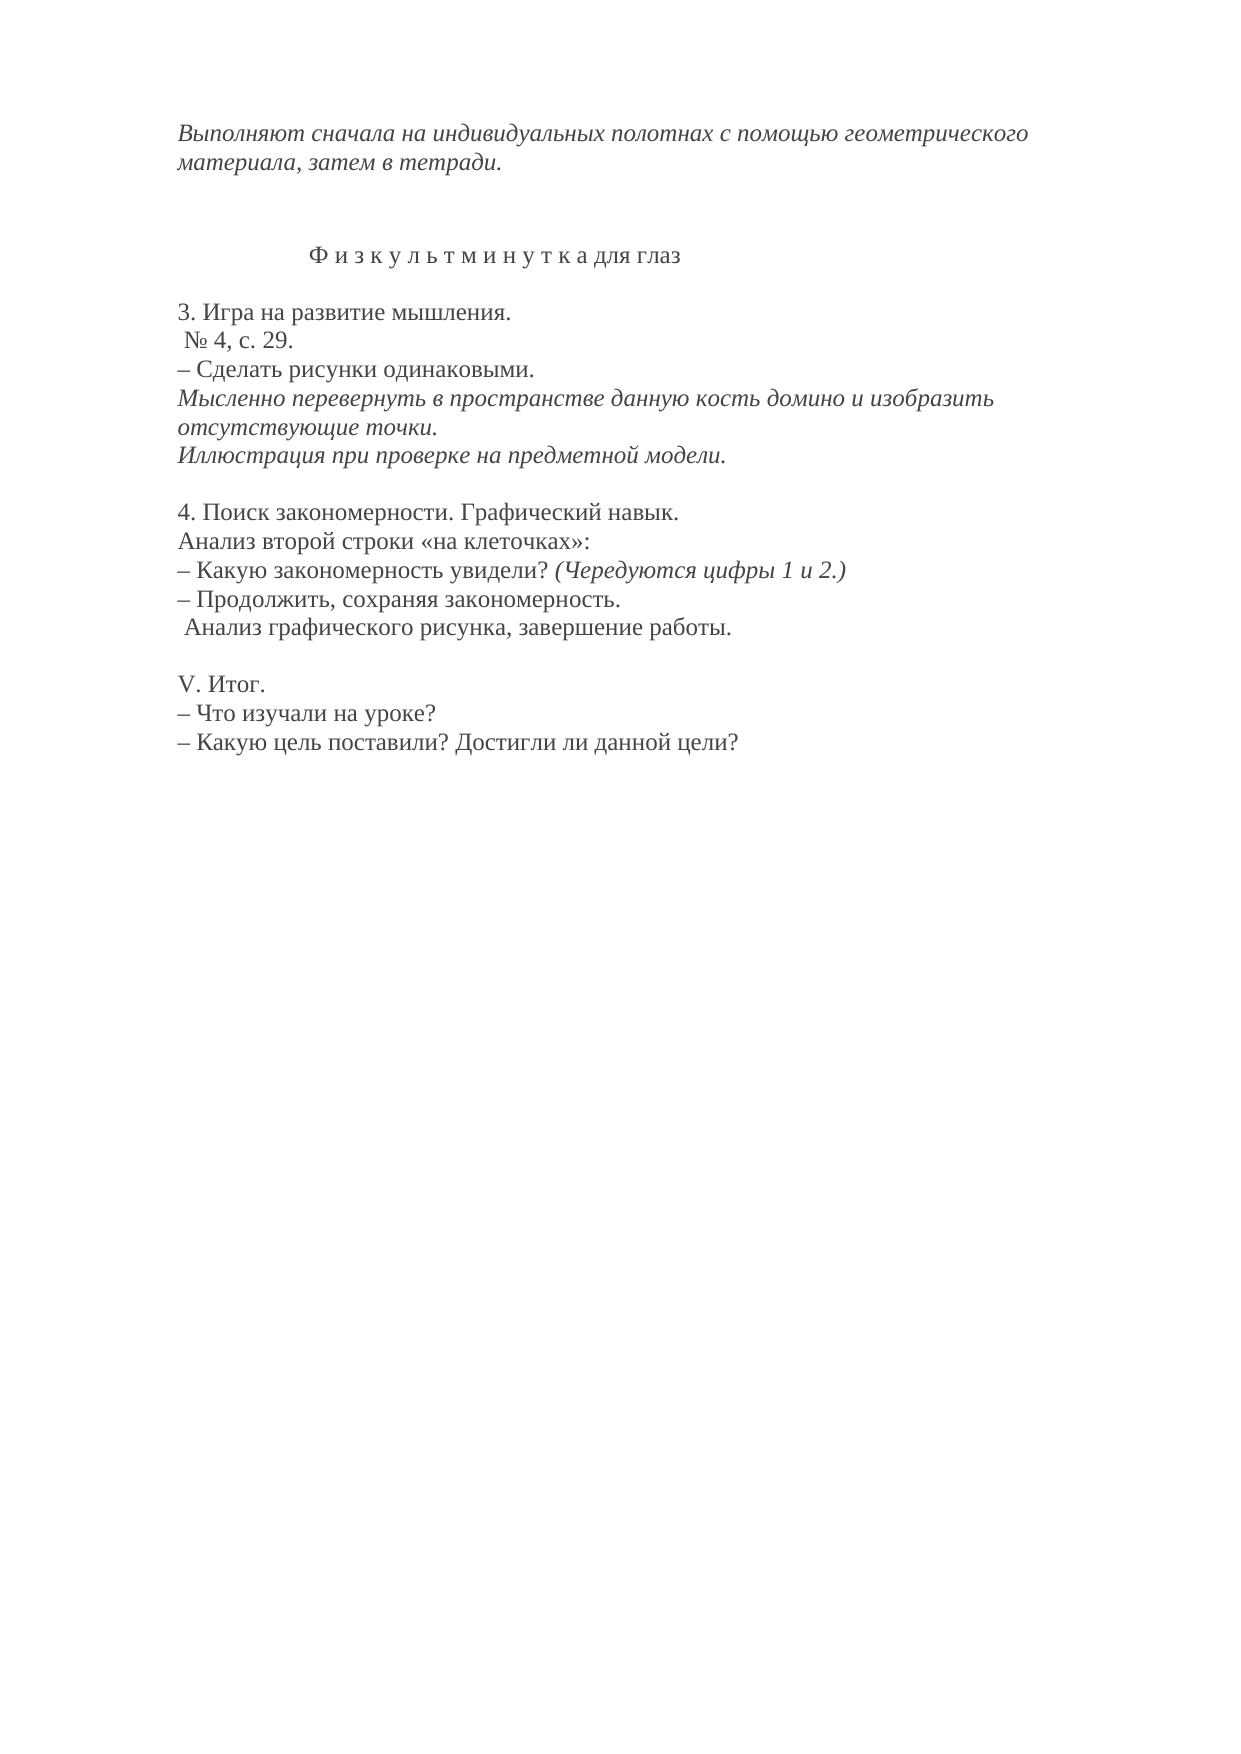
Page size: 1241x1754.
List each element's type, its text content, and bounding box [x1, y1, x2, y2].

text Мысленно перевернуть в пространстве данную кость домино и изобразить отсутствующие точки. [177, 383, 1152, 441]
text Иллюстрация при проверке на предметной модели. [177, 441, 1152, 469]
text Выполняют сначала на индивидуальных полотнах с помощью геометрического материала, затем в тетради. [177, 118, 1152, 176]
text Ф и з к у л ь т м и н у т к а для глаз [177, 176, 1152, 269]
text Анализ графического рисунка, завершение работы. [177, 612, 1152, 641]
text 3. Игра на развитие мышления. [177, 297, 1152, 326]
text 4. Поиск закономерности. Графический навык. [177, 497, 1152, 526]
text – Что изучали на уроке? [177, 698, 1152, 727]
text Анализ второй строки «на клеточках»: [177, 526, 1152, 555]
text № 4, с. 29. [177, 326, 1152, 354]
text – Какую цель поставили? Достигли ли данной цели? [177, 727, 1152, 756]
text – Какую закономерность увидели? (Чередуются цифры 1 и 2.) [177, 555, 1152, 584]
text – Сделать рисунки одинаковыми. [177, 354, 1152, 383]
text V. Итог. [177, 669, 1152, 698]
text – Продолжить, сохраняя закономерность. [177, 584, 1152, 612]
